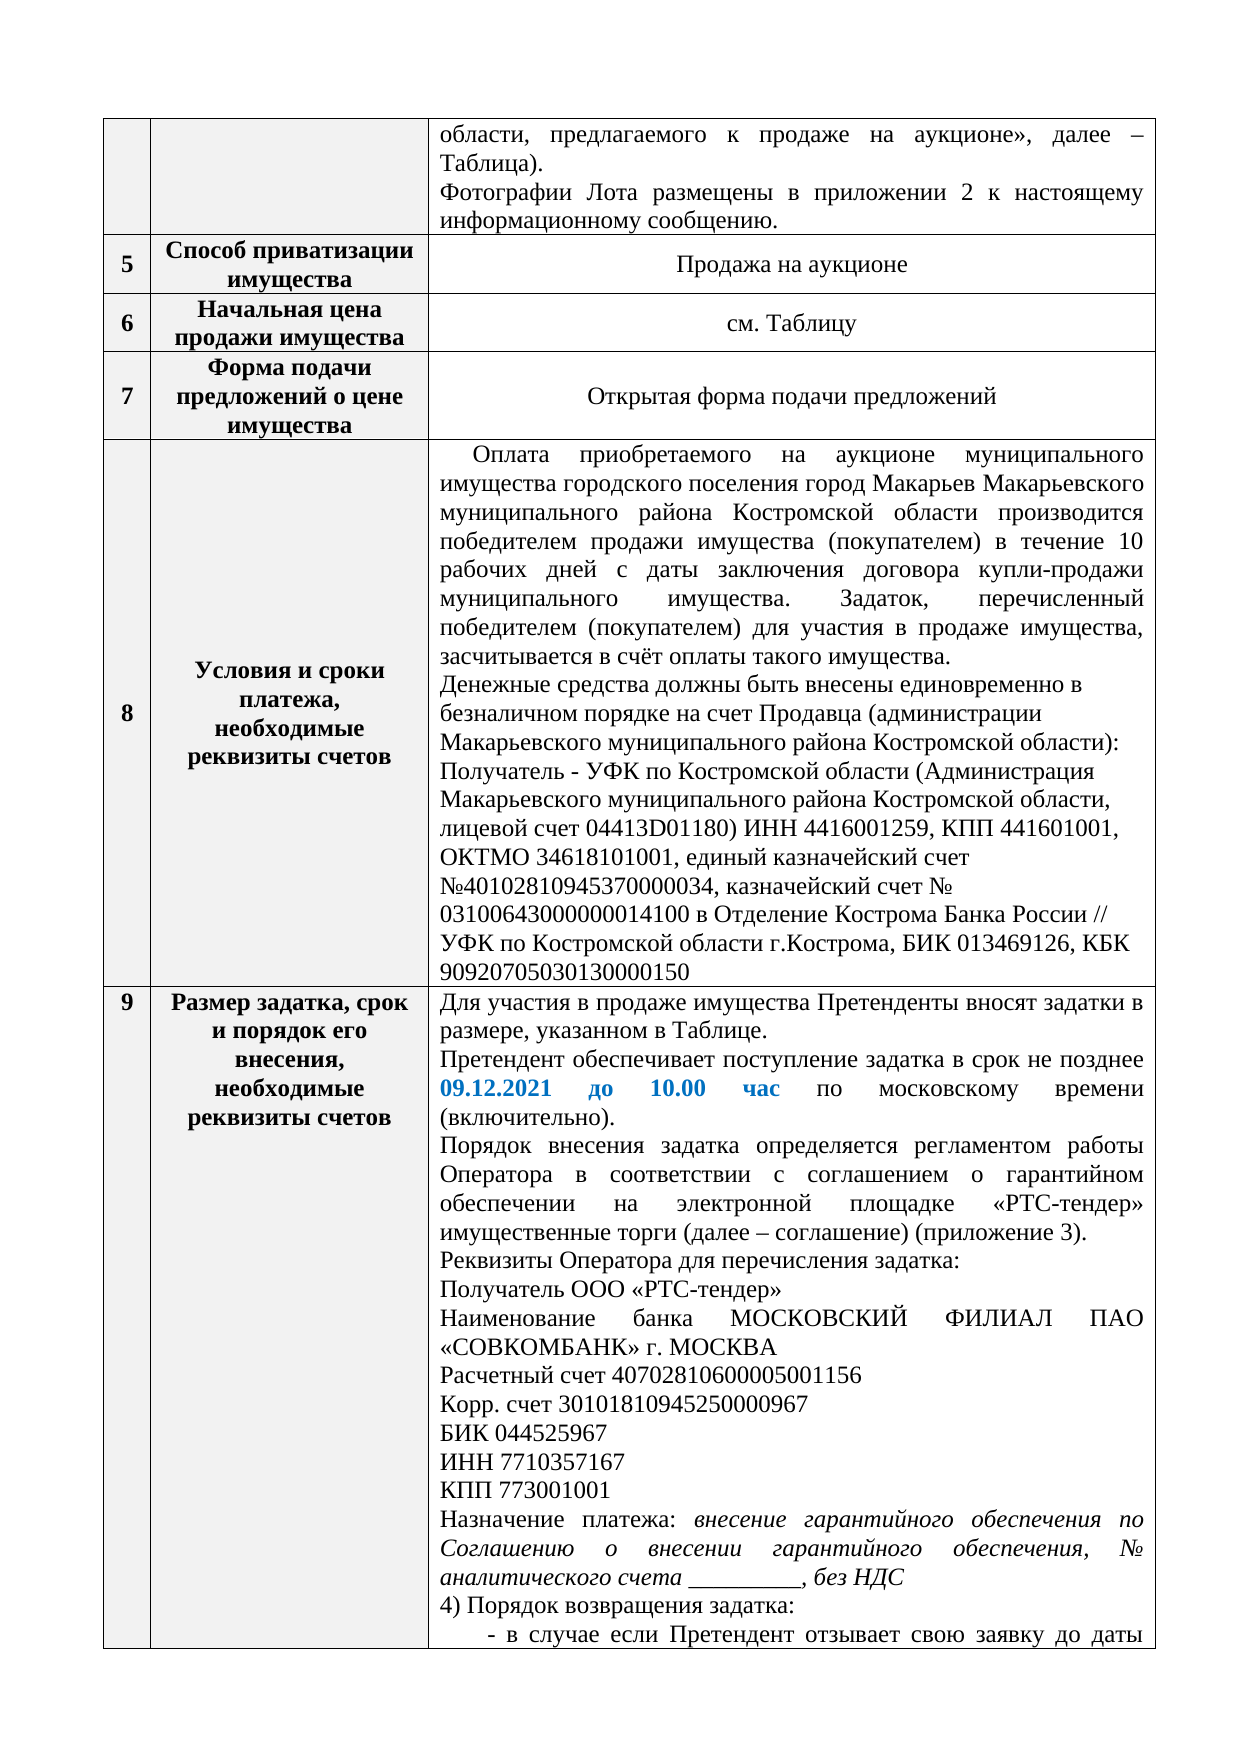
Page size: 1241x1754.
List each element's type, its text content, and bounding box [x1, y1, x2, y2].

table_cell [151, 987, 428, 1648]
table_cell 5 [104, 235, 150, 293]
table_cell Продажа на аукционе [429, 235, 1155, 293]
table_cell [151, 119, 428, 234]
table_cell Форма подачи предложений о цене имущества [151, 352, 428, 438]
table_cell 7 [104, 352, 150, 438]
table_cell см. Таблицу [429, 294, 1155, 351]
table_cell Способ приватизации имущества [151, 235, 428, 293]
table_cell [429, 119, 1155, 234]
table_cell 9 [104, 987, 150, 1648]
table_cell 8 [104, 440, 150, 986]
table_cell 6 [104, 294, 150, 351]
table_cell Условия и сроки платежа, необходимые реквизиты счетов [151, 440, 428, 986]
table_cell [429, 987, 1155, 1648]
table_cell 4 [104, 119, 150, 234]
table_cell Открытая форма подачи предложений [429, 352, 1155, 438]
table_cell Оплата приобретаемого на аукционе муниципального имущества городского поселения город Макарьев Макарьевского муниципального района Костромской области производится победителем продажи имущества (покупателем) в течение 10 рабочих дней с даты заключения договора купли-продажи муниципального имущества. Задаток, перечисленный победителем (покупателем) для участия в продаже имущества, засчитывается в счёт оплаты такого имущества. Денежные средства должны быть внесены единовременно в безналичном порядке на счет Продавца (администрации Макарьевского муниципального района Костромской области): Получатель - УФК по Костромской области (Администрация Макарьевского муниципального района Костромской области, лицевой счет 04413D01180) ИНН 4416001259, КПП 441601001, ОКТМО 34618101001, единый казначейский счет №40102810945370000034, казначейский счет № 03100643000000014100 в Отделение Кострома Банка России // УФК по Костромской области г.Кострома, БИК 013469126, КБК 90920705030130000150 [429, 440, 1155, 986]
table_cell Начальная цена продажи имущества [151, 294, 428, 351]
